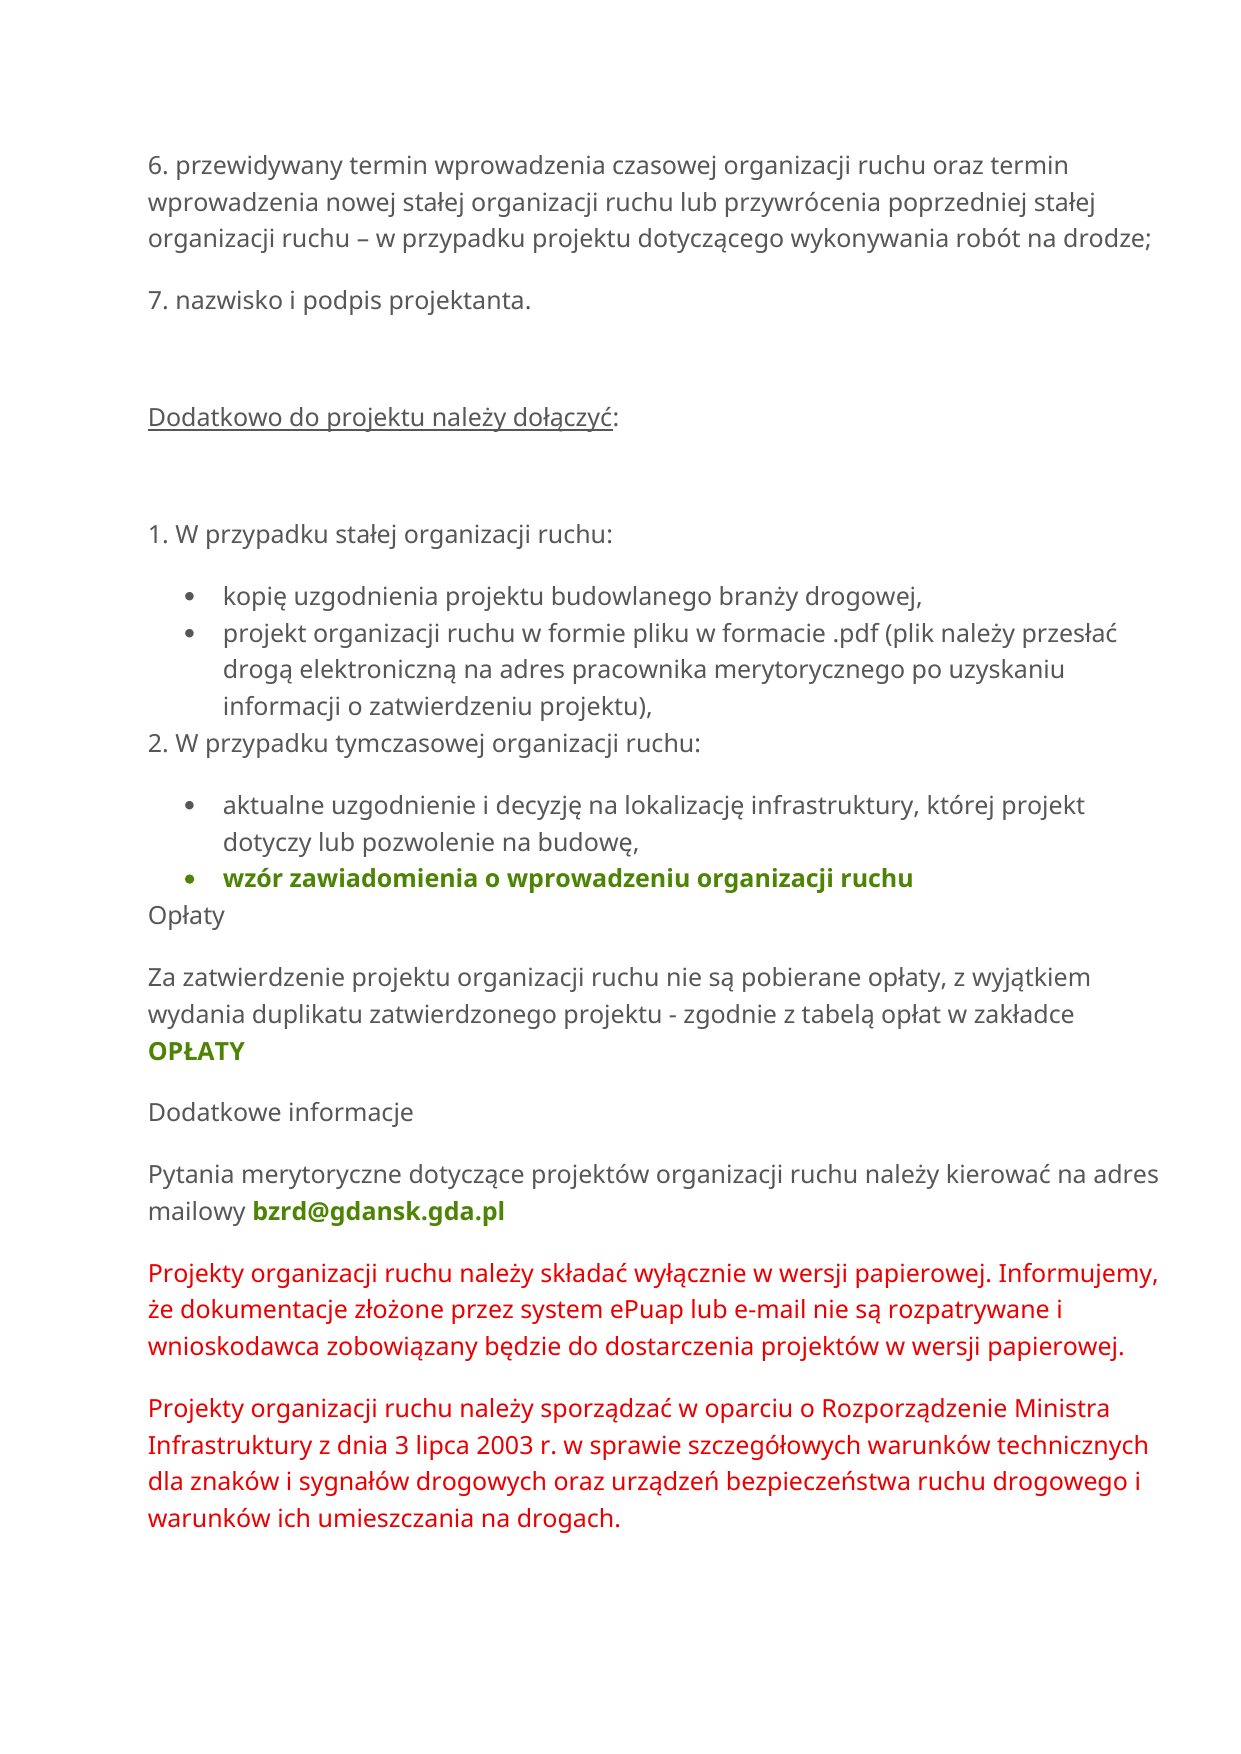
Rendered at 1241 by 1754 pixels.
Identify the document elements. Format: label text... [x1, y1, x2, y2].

text 1. W przypadku stałej organizacji ruchu: [148, 517, 1172, 551]
list aktualne uzgodnienie i decyzję na lokalizację infrastruktury, której projekt dotyczy lub pozwolenie na budowę, [185, 787, 1172, 858]
text Dodatkowo do projektu należy dołączyć: [148, 400, 1172, 434]
text Za zatwierdzenie projektu organizacji ruchu nie są pobierane opłaty, z wyjątkiem wydania duplikatu zatwierdzonego projektu - zgodnie z tabelą opłat w zakładce OPŁATY [148, 959, 1172, 1067]
text 2. W przypadku tymczasowej organizacji ruchu: [148, 726, 1172, 760]
text 7. nazwisko i podpis projektanta. [148, 283, 1172, 317]
text Projekty organizacji ruchu należy sporządzać w oparciu o Rozporządzenie Ministra Infrastruktury z dnia 3 lipca 2003 r. w sprawie szczegółowych warunków technicznych dla znaków i sygnałów drogowych oraz urządzeń bezpieczeństwa ruchu drogowego i warunków ich umieszczania na drogach. [148, 1391, 1172, 1535]
list projekt organizacji ruchu w formie pliku w formacie .pdf (plik należy przesłać drogą elektroniczną na adres pracownika merytorycznego po uzyskaniu informacji o zatwierdzeniu projektu), [185, 615, 1172, 723]
text Opłaty [148, 898, 1172, 932]
list kopię uzgodnienia projektu budowlanego branży drogowej, [185, 579, 1172, 613]
text 6. przewidywany termin wprowadzenia czasowej organizacji ruchu oraz termin wprowadzenia nowej stałej organizacji ruchu lub przywrócenia poprzedniej stałej organizacji ruchu – w przypadku projektu dotyczącego wykonywania robót na drodze; [148, 148, 1172, 255]
text Projekty organizacji ruchu należy składać wyłącznie w wersji papierowej. Informujemy, że dokumentacje złożone przez system ePuap lub e-mail nie są rozpatrywane i wnioskodawca zobowiązany będzie do dostarczenia projektów w wersji papierowej. [148, 1255, 1172, 1363]
text Dodatkowe informacje [148, 1095, 1172, 1129]
list wzór zawiadomienia o wprowadzeniu organizacji ruchu [185, 861, 1172, 895]
text Pytania merytoryczne dotyczące projektów organizacji ruchu należy kierować na adres mailowy bzrd@gdansk.gda.pl [148, 1157, 1172, 1227]
